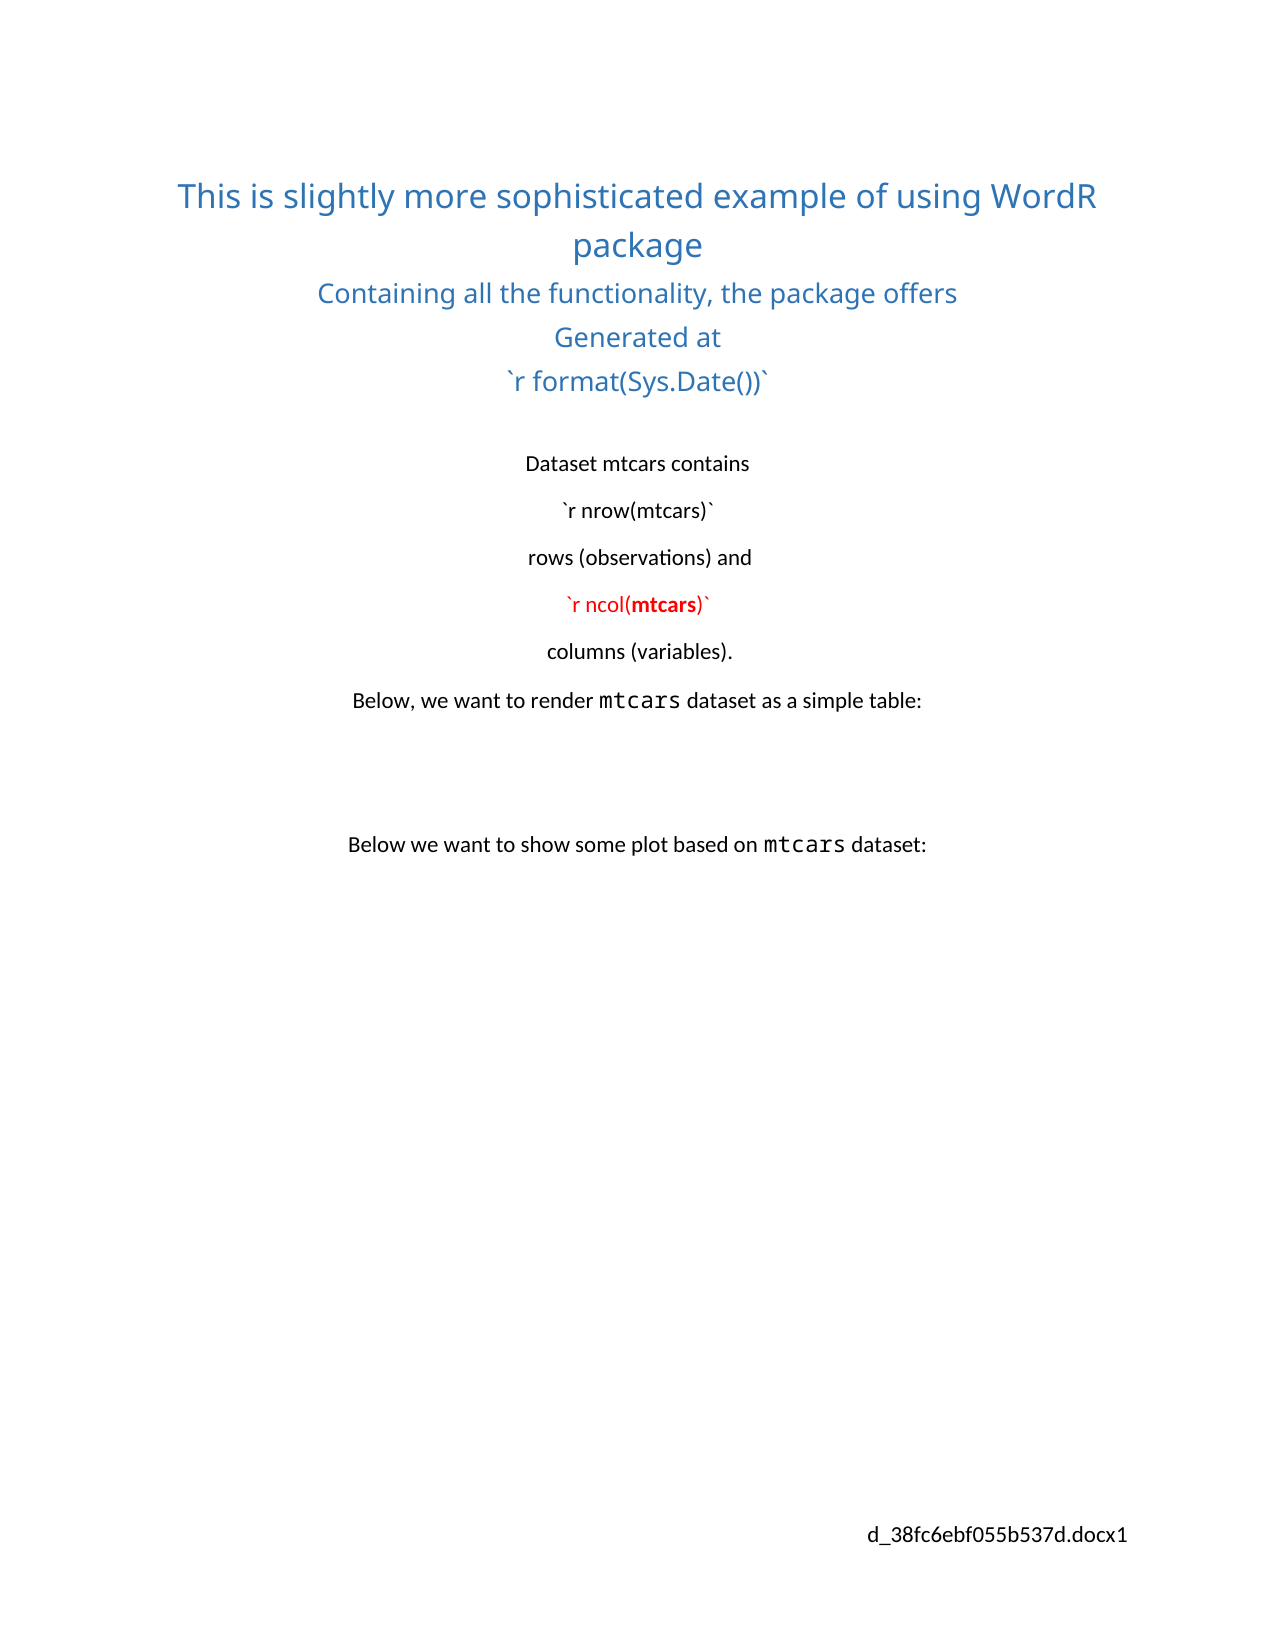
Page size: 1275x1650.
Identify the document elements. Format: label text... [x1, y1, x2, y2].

subtitle Generated at [148, 319, 1127, 356]
subtitle This is slightly more sophisticated example of using WordR package [148, 173, 1127, 267]
text `r ncol(mtcars)` [148, 590, 1127, 618]
subtitle `r format(Sys.Date())` [148, 363, 1127, 399]
text Below, we want to render mtcars dataset as a simple table: [148, 684, 1127, 715]
subtitle Containing all the functionality, the package offers [148, 275, 1127, 312]
text Dataset mtcars contains [148, 449, 1127, 477]
text rows (observations) and [148, 543, 1127, 571]
text `r nrow(mtcars)` [148, 496, 1127, 524]
text Below we want to show some plot based on mtcars dataset: [148, 828, 1127, 859]
text columns (variables). [148, 637, 1127, 665]
